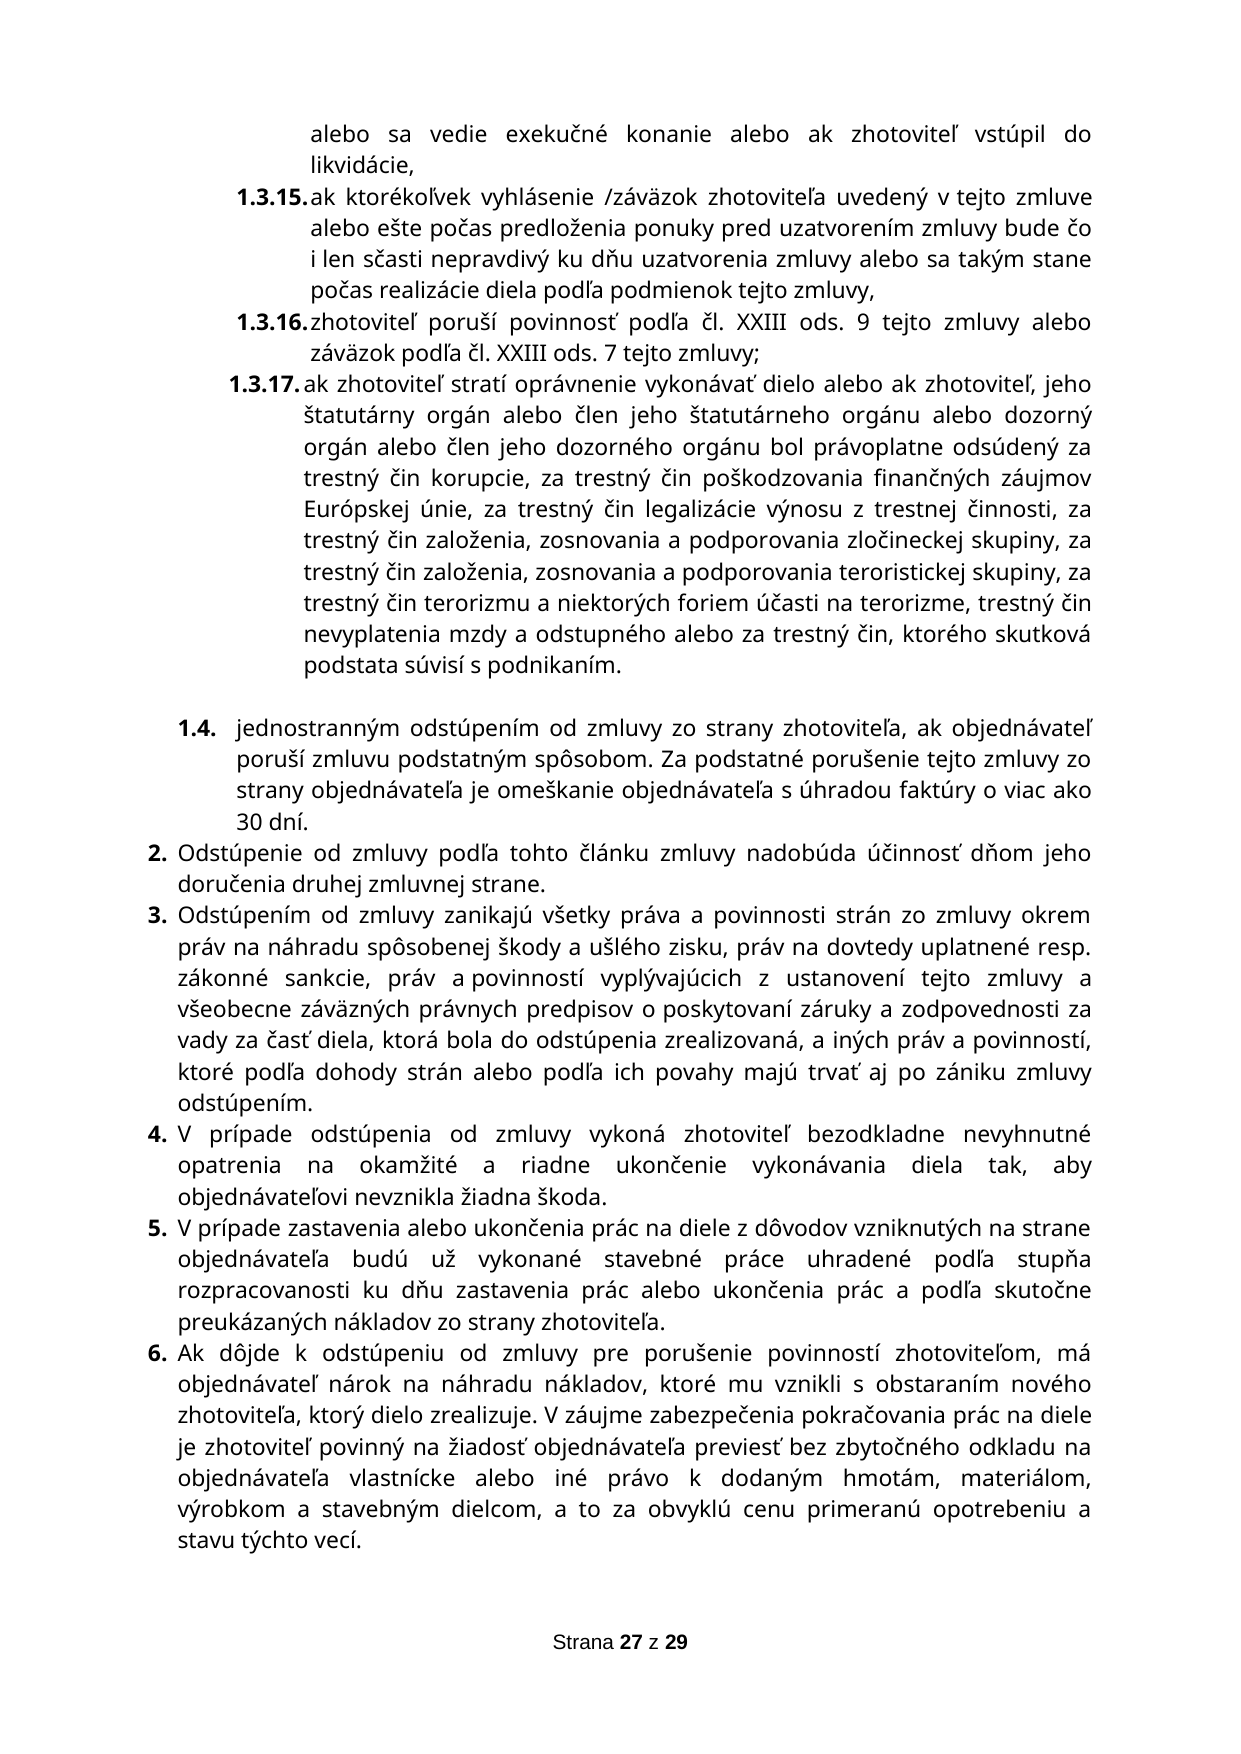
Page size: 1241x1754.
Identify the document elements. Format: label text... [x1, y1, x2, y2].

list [236, 118, 1093, 181]
list zhotoviteľ poruší povinnosť podľa čl. XXIII ods. 9 tejto zmluvy alebo záväzok podľa čl. XXIII ods. 7 tejto zmluvy; [236, 306, 1093, 368]
list Odstúpenie od zmluvy podľa tohto článku zmluvy nadobúda účinnosť dňom jeho doručenia druhej zmluvnej strane. [148, 837, 1093, 899]
list Ak dôjde k odstúpeniu od zmluvy pre porušenie povinností zhotoviteľom, má objednávateľ nárok na náhradu nákladov, ktoré mu vznikli s obstaraním nového zhotoviteľa, ktorý dielo zrealizuje. V záujme zabezpečenia pokračovania prác na diele je zhotoviteľ povinný na žiadosť objednávateľa previesť bez zbytočného odkladu na objednávateľa vlastnícke alebo iné právo k dodaným hmotám, materiálom, výrobkom a stavebným dielcom, a to za obvyklú cenu primeranú opotrebeniu a stavu týchto vecí. [148, 1337, 1093, 1556]
list V prípade zastavenia alebo ukončenia prác na diele z dôvodov vzniknutých na strane objednávateľa budú už vykonané stavebné práce uhradené podľa stupňa rozpracovanosti ku dňu zastavenia prác alebo ukončenia prác a podľa skutočne preukázaných nákladov zo strany zhotoviteľa. [148, 1212, 1093, 1337]
list jednostranným odstúpením od zmluvy zo strany zhotoviteľa, ak objednávateľ poruší zmluvu podstatným spôsobom. Za podstatné porušenie tejto zmluvy zo strany objednávateľa je omeškanie objednávateľa s úhradou faktúry o viac ako 30 dní. [177, 712, 1093, 837]
list ak ktorékoľvek vyhlásenie /záväzok zhotoviteľa uvedený v tejto zmluve alebo ešte počas predloženia ponuky pred uzatvorením zmluvy bude čo i len sčasti nepravdivý ku dňu uzatvorenia zmluvy alebo sa takým stane počas realizácie diela podľa podmienok tejto zmluvy, [236, 181, 1093, 306]
list Odstúpením od zmluvy zanikajú všetky práva a povinnosti strán zo zmluvy okrem práv na náhradu spôsobenej škody a ušlého zisku, práv na dovtedy uplatnené resp. zákonné sankcie, práv a povinností vyplývajúcich z ustanovení tejto zmluvy a všeobecne záväzných právnych predpisov o poskytovaní záruky a zodpovednosti za vady za časť diela, ktorá bola do odstúpenia zrealizovaná, a iných práv a povinností, ktoré podľa dohody strán alebo podľa ich povahy majú trvať aj po zániku zmluvy odstúpením. [148, 899, 1093, 1118]
list V prípade odstúpenia od zmluvy vykoná zhotoviteľ bezodkladne nevyhnutné opatrenia na okamžité a riadne ukončenie vykonávania diela tak, aby objednávateľovi nevznikla žiadna škoda. [148, 1118, 1093, 1212]
list ak zhotoviteľ stratí oprávnenie vykonávať dielo alebo ak zhotoviteľ, jeho štatutárny orgán alebo člen jeho štatutárneho orgánu alebo dozorný orgán alebo člen jeho dozorného orgánu bol právoplatne odsúdený za trestný čin korupcie, za trestný čin poškodzovania finančných záujmov Európskej únie, za trestný čin legalizácie výnosu z trestnej činnosti, za trestný čin založenia, zosnovania a podporovania zločineckej skupiny, za trestný čin založenia, zosnovania a podporovania teroristickej skupiny, za trestný čin terorizmu a niektorých foriem účasti na terorizme, trestný čin nevyplatenia mzdy a odstupného alebo za trestný čin, ktorého skutková podstata súvisí s podnikaním. [228, 368, 1093, 681]
